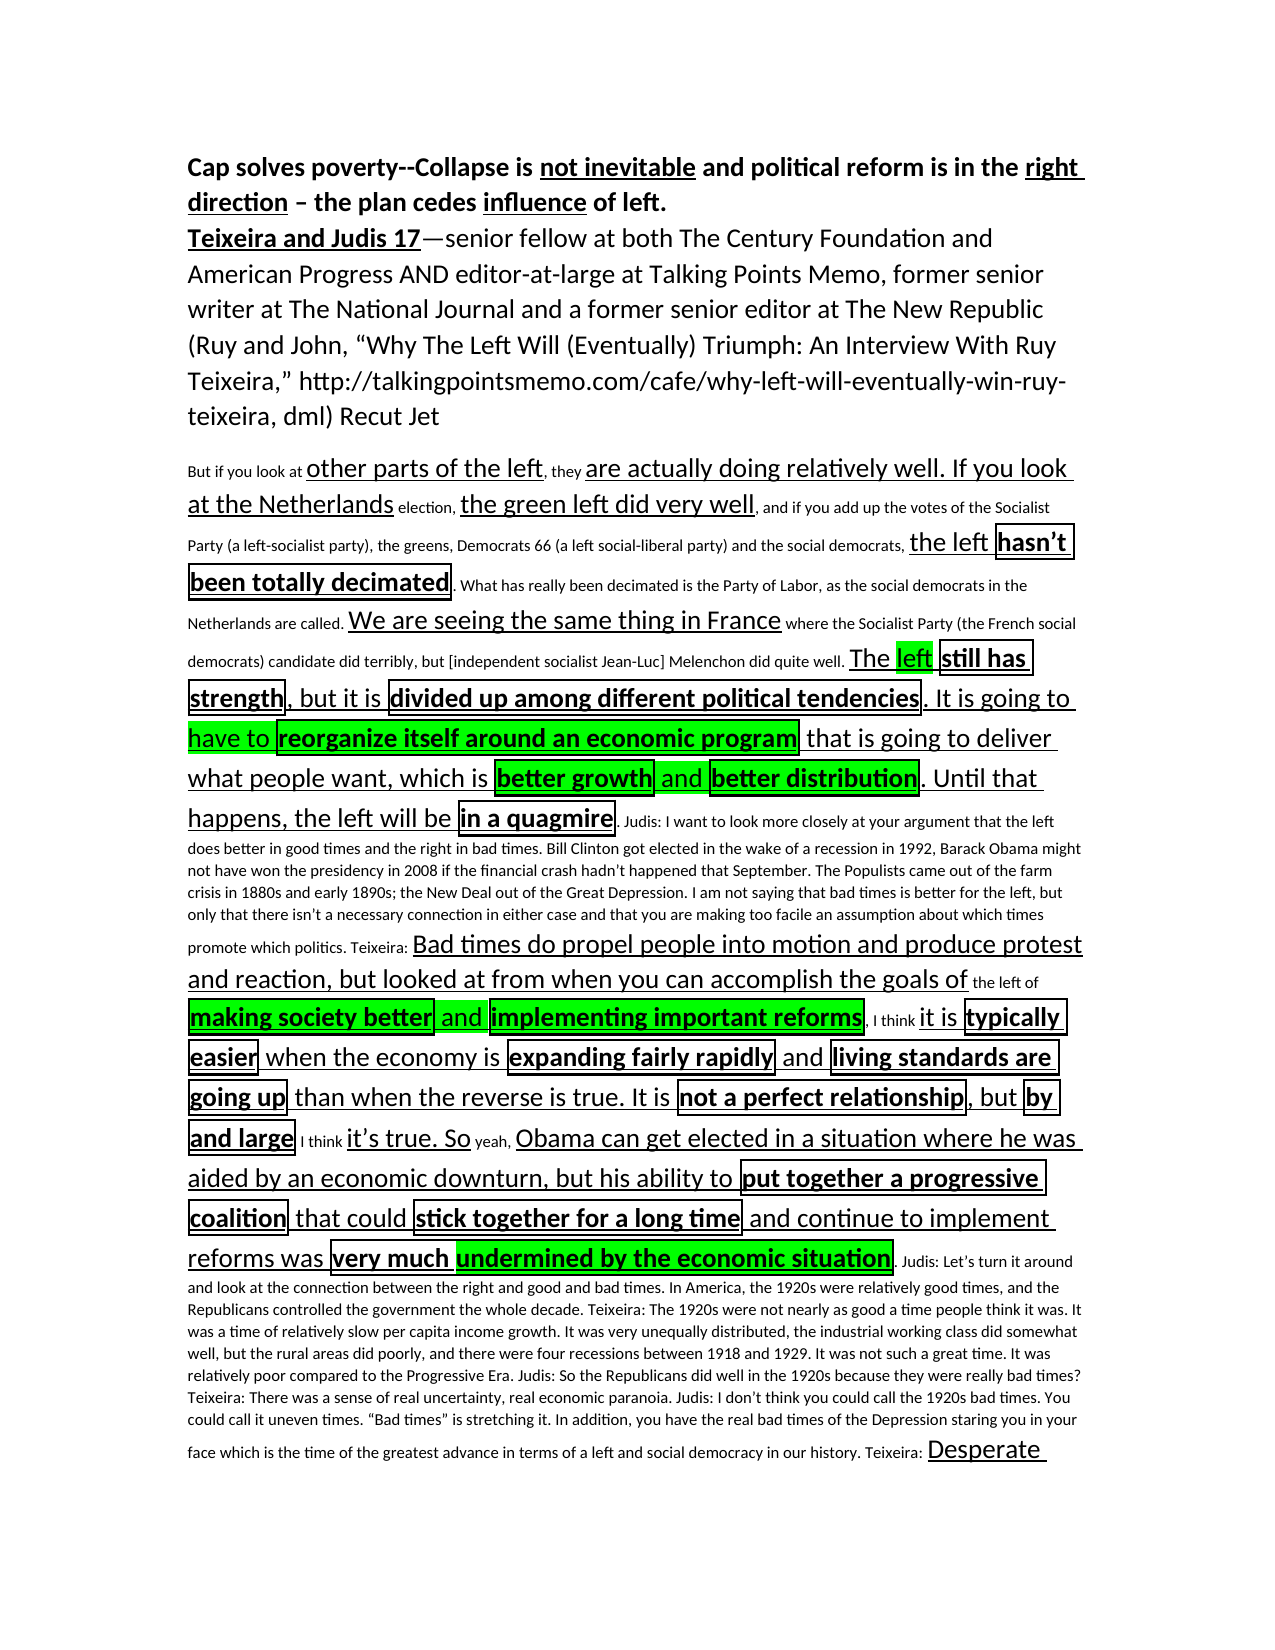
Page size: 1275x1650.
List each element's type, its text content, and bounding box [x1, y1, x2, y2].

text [187, 452, 1087, 1465]
subtitle Cap solves poverty--Collapse is not inevitable and political reform is in the right direction – the plan cedes influence of left. [187, 150, 1087, 219]
text Teixeira and Judis 17—senior fellow at both The Century Foundation and American Progress AND editor-at-large at Talking Points Memo, former senior writer at The National Journal and a former senior editor at The New Republic (Ruy and John, “Why The Left Will (Eventually) Triumph: An Interview With Ruy Teixeira,” http://talkingpointsmemo.com/cafe/why-left-will-eventually-win-ruy-teixeira, dml) Recut Jet [187, 221, 1087, 432]
